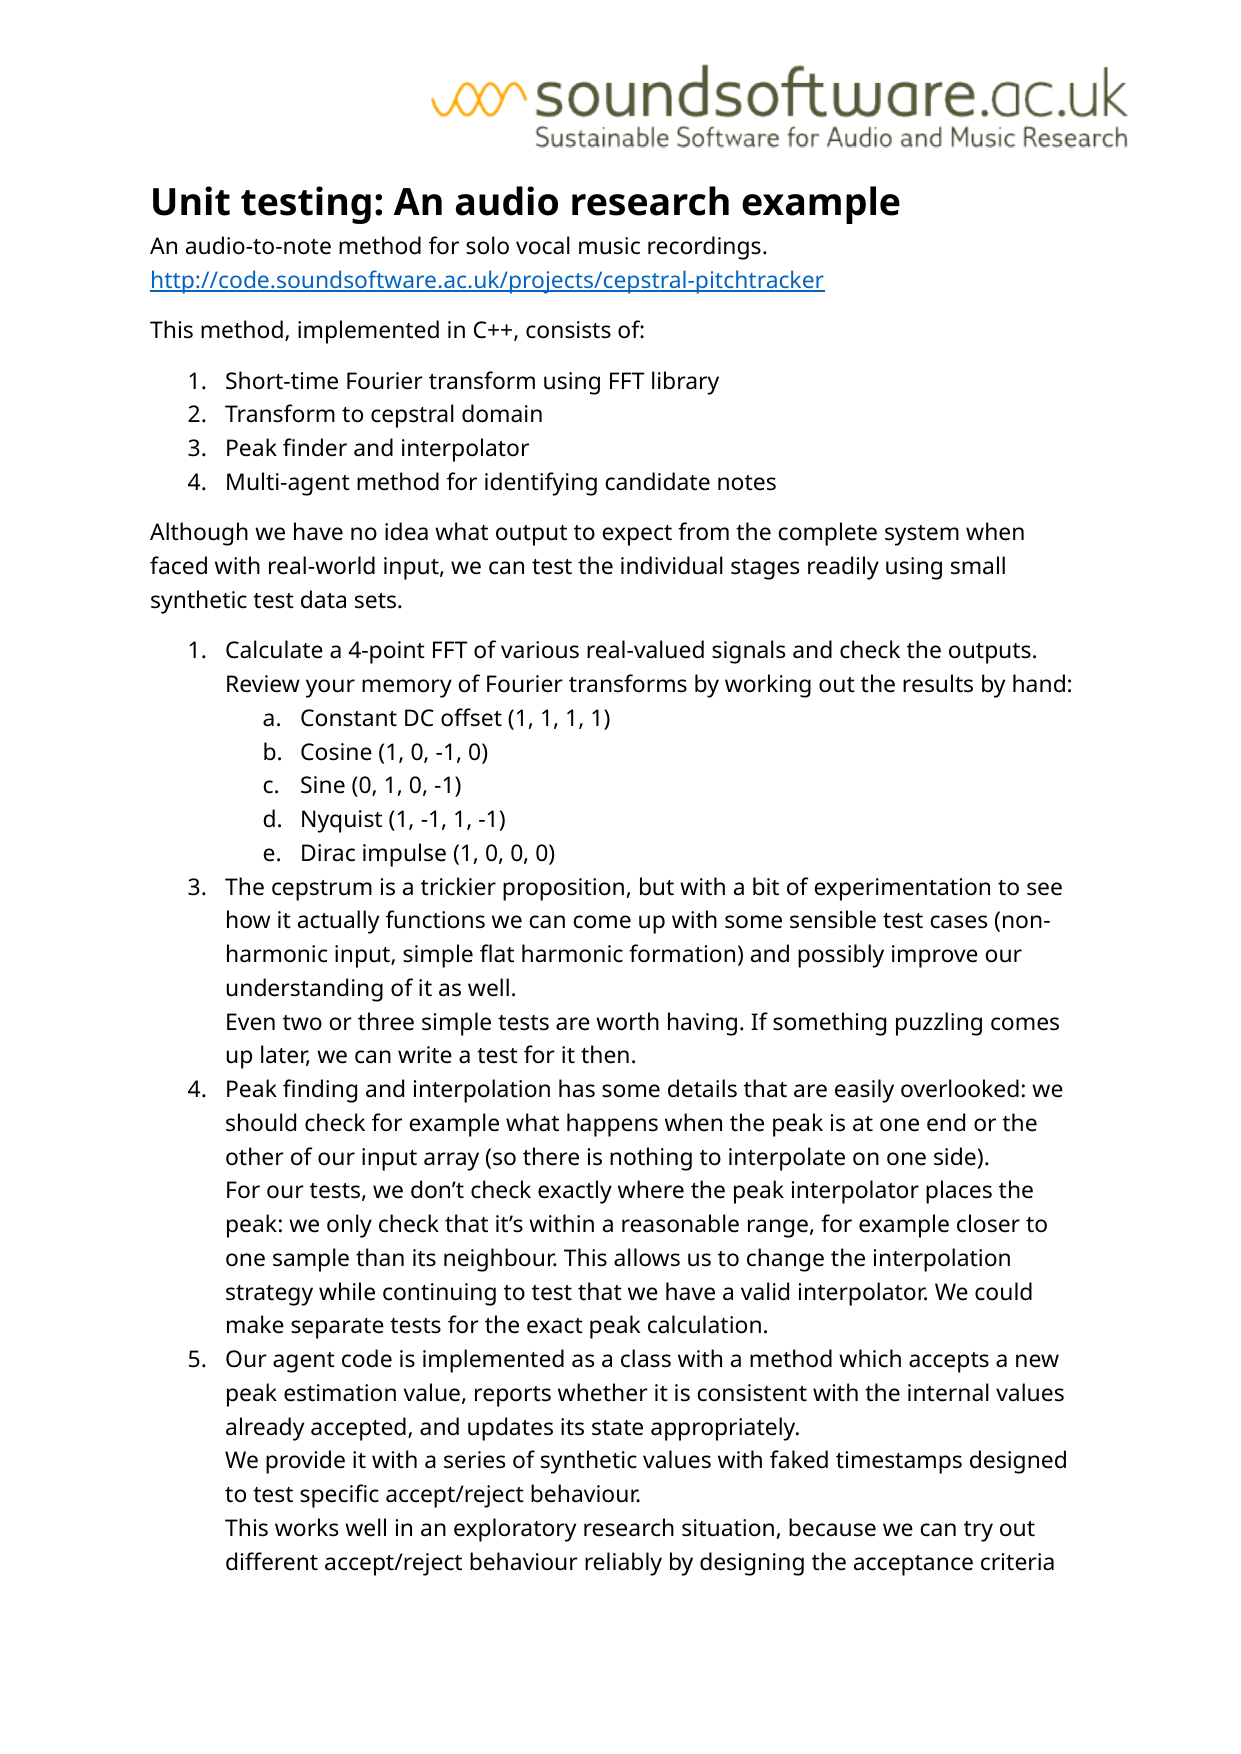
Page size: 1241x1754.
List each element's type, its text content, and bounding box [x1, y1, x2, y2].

text An audio-to-note method for solo vocal music recordings. http://code.soundsoftware.ac.uk/projects/cepstral-pitchtracker [150, 230, 1090, 295]
list Calculate a 4-point FFT of various real-valued signals and check the outputs. Review your memory of Fourier transforms by working out the results by hand: [187, 634, 1090, 699]
list Nyquist (1, -1, 1, -1) [262, 803, 1090, 834]
text Although we have no idea what output to expect from the complete system when faced with real-world input, we can test the individual stages readily using small synthetic test data sets. [150, 516, 1090, 615]
list Constant DC offset (1, 1, 1, 1) [262, 702, 1090, 733]
list Peak finder and interpolator [187, 432, 1090, 463]
list Transform to cepstral domain [187, 398, 1090, 430]
text This method, implemented in C++, consists of: [150, 314, 1090, 346]
list Dirac impulse (1, 0, 0, 0) [262, 837, 1090, 868]
list Short-time Fourier transform using FFT library [187, 365, 1090, 396]
subtitle Unit testing: An audio research example [150, 175, 1090, 226]
list Multi-agent method for identifying candidate notes [187, 466, 1090, 497]
list Sine (0, 1, 0, -1) [262, 769, 1090, 801]
list Cosine (1, 0, -1, 0) [262, 736, 1090, 767]
list The cepstrum is a trickier proposition, but with a bit of experimentation to see how it actually functions we can come up with some sensible test cases (non-harmonic input, simple flat harmonic formation) and possibly improve our understanding of it as well. Even two or three simple tests are worth having. If something puzzling comes up later, we can write a test for it then. [187, 871, 1090, 1071]
list Peak finding and interpolation has some details that are easily overlooked: we should check for example what happens when the peak is at one end or the other of our input array (so there is nothing to interpolate on one side). For our tests, we don’t check exactly where the peak interpolator places the peak: we only check that it’s within a reasonable range, for example closer to one sample than its neighbour. This allows us to change the interpolation strategy while continuing to test that we have a valid interpolator. We could make separate tests for the exact peak calculation. [187, 1073, 1090, 1341]
picture [431, 64, 1130, 148]
